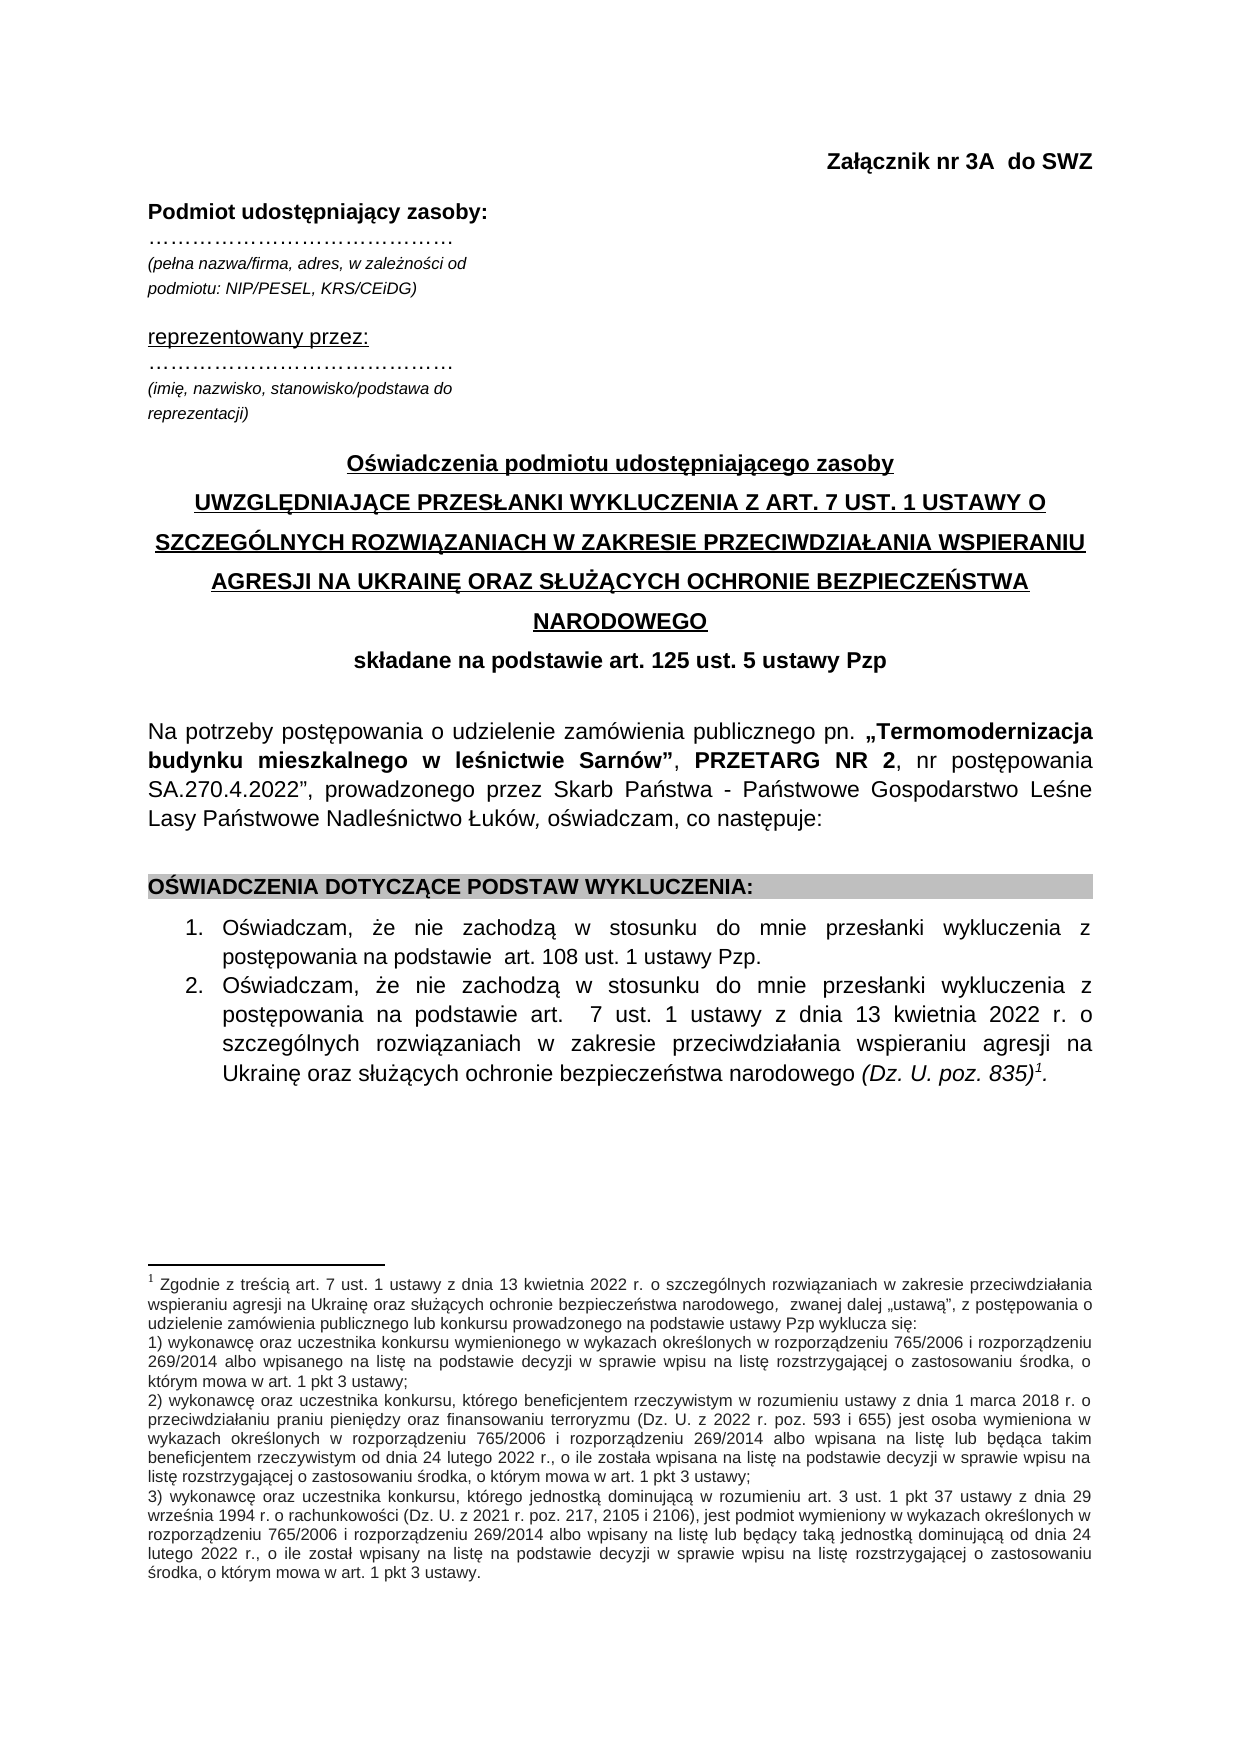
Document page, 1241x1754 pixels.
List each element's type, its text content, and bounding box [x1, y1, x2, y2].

text Załącznik nr 3A do SWZ [148, 148, 1093, 175]
text UWZGLĘDNIAJĄCE PRZESŁANKI WYKLUCZENIA Z ART. 7 UST. 1 USTAWY o szczególnych rozwiązaniach w zakresie przeciwdziałania wspieraniu agresji na Ukrainę oraz służących ochronie bezpieczeństwa narodowego [148, 489, 1093, 634]
text (imię, nazwisko, stanowisko/podstawa do reprezentacji) [148, 375, 472, 425]
list Oświadczam, że nie zachodzą w stosunku do mnie przesłanki wykluczenia z postępowania na podstawie art. 108 ust. 1 ustawy Pzp. [185, 912, 1093, 970]
text OŚWIADCZENIA DOTYCZĄCE PODSTAW WYKLUCZENIA: [148, 874, 1093, 899]
list Oświadczam, że nie zachodzą w stosunku do mnie przesłanki wykluczenia z postępowania na podstawie art. 7 ust. 1 ustawy z dnia 13 kwietnia 2022 r. o szczególnych rozwiązaniach w zakresie przeciwdziałania wspieraniu agresji na Ukrainę oraz służących ochronie bezpieczeństwa narodowego (Dz. U. poz. 835). [185, 970, 1093, 1087]
text Oświadczenia podmiotu udostępniającego zasoby [148, 450, 1093, 476]
text Podmiot udostępniający zasoby: [148, 200, 1093, 225]
text składane na podstawie art. 125 ust. 5 ustawy Pzp [148, 647, 1093, 673]
text …………………………………… [148, 225, 472, 250]
text (pełna nazwa/firma, adres, w zależności od podmiotu: NIP/PESEL, KRS/CEiDG) [148, 250, 472, 300]
text reprezentowany przez: [148, 325, 1093, 350]
text Na potrzeby postępowania o udzielenie zamówienia publicznego pn. „Termomodernizacja budynku mieszkalnego w leśnictwie Sarnów”, PRZETARG NR 2, nr postępowania SA.270.4.2022”, prowadzonego przez Skarb Państwa - Państwowe Gospodarstwo Leśne Lasy Państwowe Nadleśnictwo Łuków, oświadczam, co następuje: [148, 716, 1093, 832]
text …………………………………… [148, 350, 472, 375]
